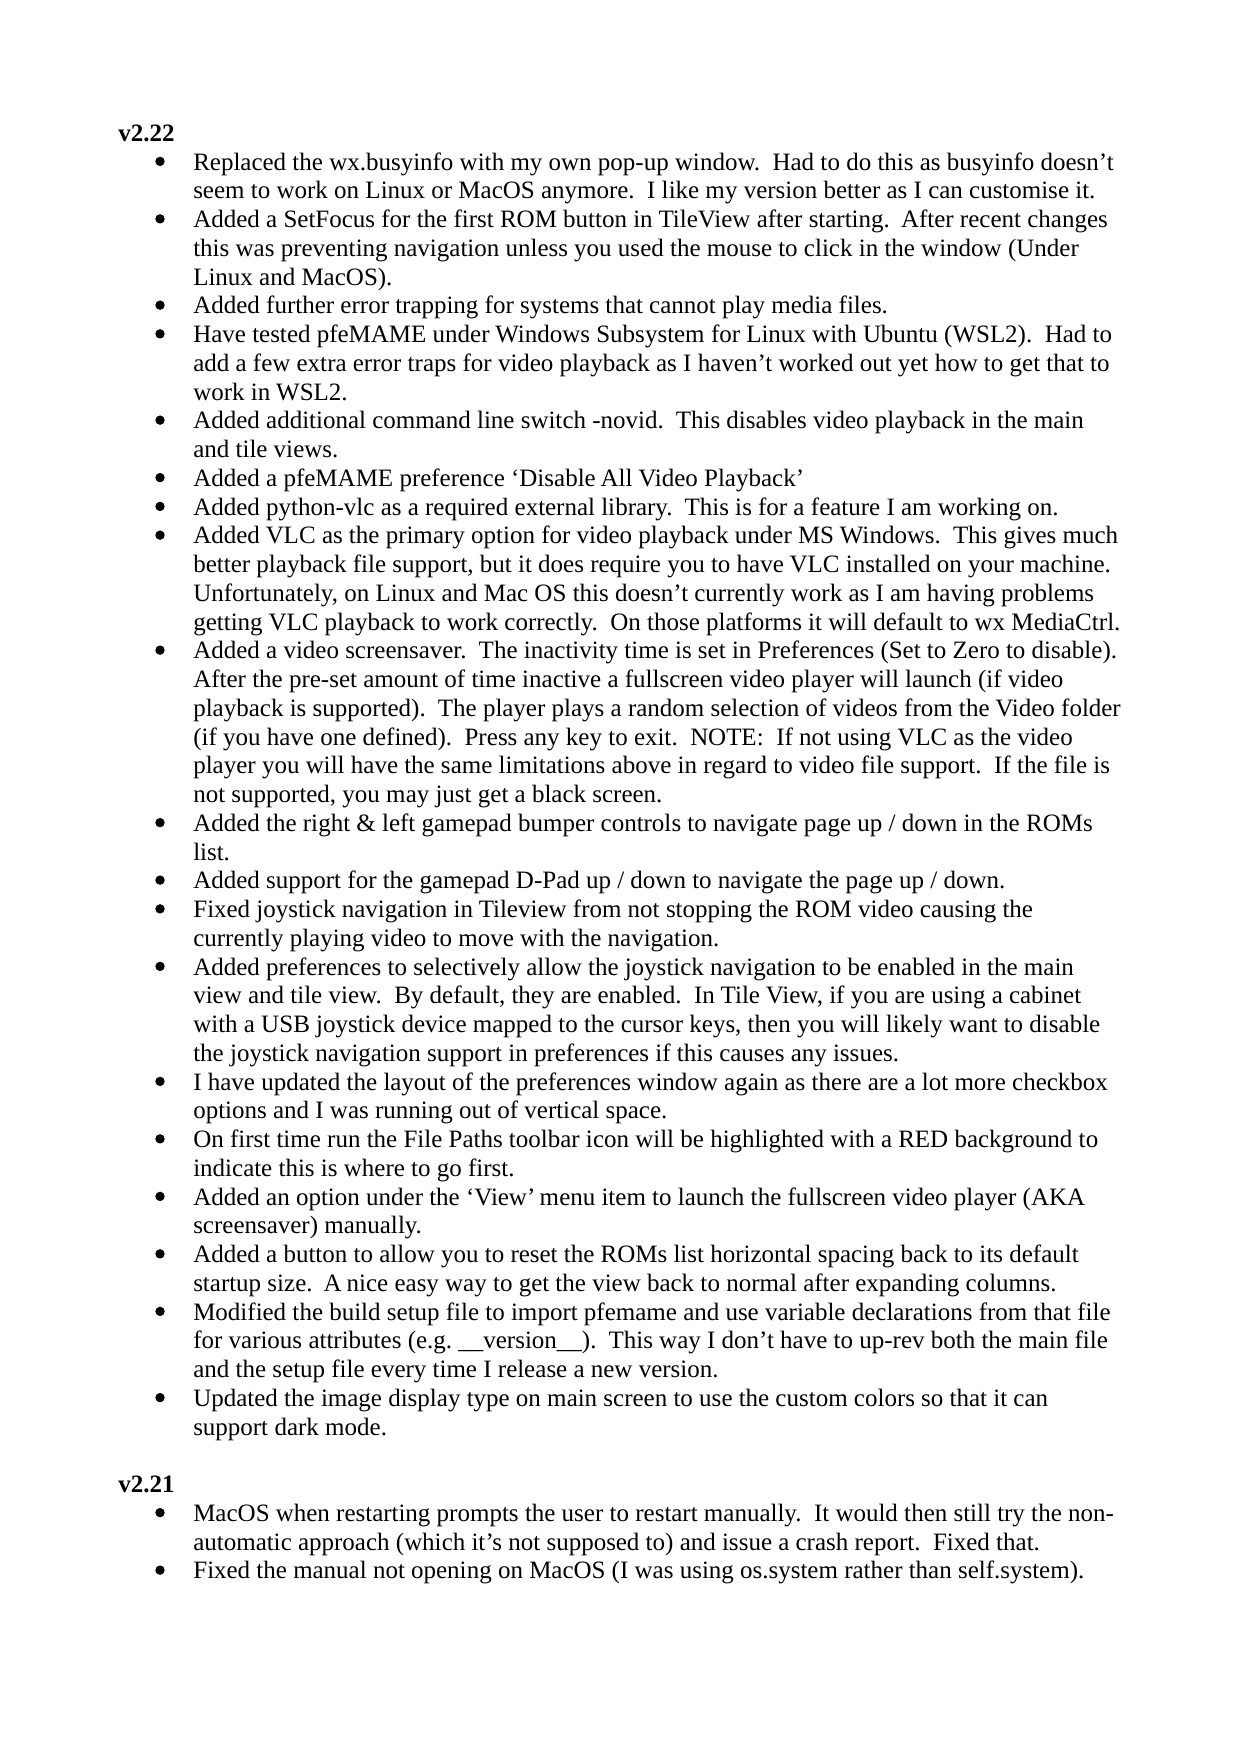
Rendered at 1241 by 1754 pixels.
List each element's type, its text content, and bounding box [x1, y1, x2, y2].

list Fixed the manual not opening on MacOS (I was using os.system rather than self.system). [156, 1556, 1122, 1584]
list Added support for the gamepad D-Pad up / down to navigate the page up / down. [156, 866, 1122, 894]
list Added VLC as the primary option for video playback under MS Windows. This gives much better playback file support, but it does require you to have VLC installed on your machine. Unfortunately, on Linux and Mac OS this doesn’t currently work as I am having problems getting VLC playback to work correctly. On those platforms it will default to wx MediaCtrl. [156, 521, 1122, 636]
list On first time run the File Paths toolbar icon will be highlighted with a RED background to indicate this is where to go first. [156, 1124, 1122, 1182]
list I have updated the layout of the preferences window again as there are a lot more checkbox options and I was running out of vertical space. [156, 1067, 1122, 1124]
list Modified the build setup file to import pfemame and use variable declarations from that file for various attributes (e.g. __version__). This way I don’t have to up-rev both the main file and the setup file every time I release a new version. [156, 1297, 1122, 1383]
text v2.22 [118, 118, 1122, 147]
list Added an option under the ‘View’ menu item to launch the fullscreen video player (AKA screensaver) manually. [156, 1182, 1122, 1239]
list Added a button to allow you to reset the ROMs list horizontal spacing back to its default startup size. A nice easy way to get the view back to normal after expanding columns. [156, 1239, 1122, 1297]
list Added further error trapping for systems that cannot play media files. [156, 291, 1122, 319]
list Added a video screensaver. The inactivity time is set in Preferences (Set to Zero to disable). After the pre-set amount of time inactive a fullscreen video player will launch (if video playback is supported). The player plays a random selection of videos from the Video folder (if you have one defined). Press any key to exit. NOTE: If not using VLC as the video player you will have the same limitations above in regard to video file support. If the file is not supported, you may just get a black screen. [156, 636, 1122, 808]
list Fixed joystick navigation in Tileview from not stopping the ROM video causing the currently playing video to move with the navigation. [156, 894, 1122, 952]
list Added the right & left gamepad bumper controls to navigate page up / down in the ROMs list. [156, 808, 1122, 866]
list Added additional command line switch -novid. This disables video playback in the main and tile views. [156, 406, 1122, 463]
list Added python-vlc as a required external library. This is for a feature I am working on. [156, 492, 1122, 521]
list Updated the image display type on main screen to use the custom colors so that it can support dark mode. [156, 1383, 1122, 1441]
list Replaced the wx.busyinfo with my own pop-up window. Had to do this as busyinfo doesn’t seem to work on Linux or MacOS anymore. I like my version better as I can customise it. [156, 147, 1122, 204]
list Added preferences to selectively allow the joystick navigation to be enabled in the main view and tile view. By default, they are enabled. In Tile View, if you are using a cabinet with a USB joystick device mapped to the cursor keys, then you will likely want to disable the joystick navigation support in preferences if this causes any issues. [156, 952, 1122, 1067]
list Added a SetFocus for the first ROM button in TileView after starting. After recent changes this was preventing navigation unless you used the mouse to click in the window (Under Linux and MacOS). [156, 204, 1122, 291]
list Have tested pfeMAME under Windows Subsystem for Linux with Ubuntu (WSL2). Had to add a few extra error traps for video playback as I haven’t worked out yet how to get that to work in WSL2. [156, 319, 1122, 406]
text v2.21 [118, 1469, 1122, 1498]
list MacOS when restarting prompts the user to restart manually. It would then still try the non-automatic approach (which it’s not supposed to) and issue a crash report. Fixed that. [156, 1498, 1122, 1556]
list Added a pfeMAME preference ‘Disable All Video Playback’ [156, 463, 1122, 492]
